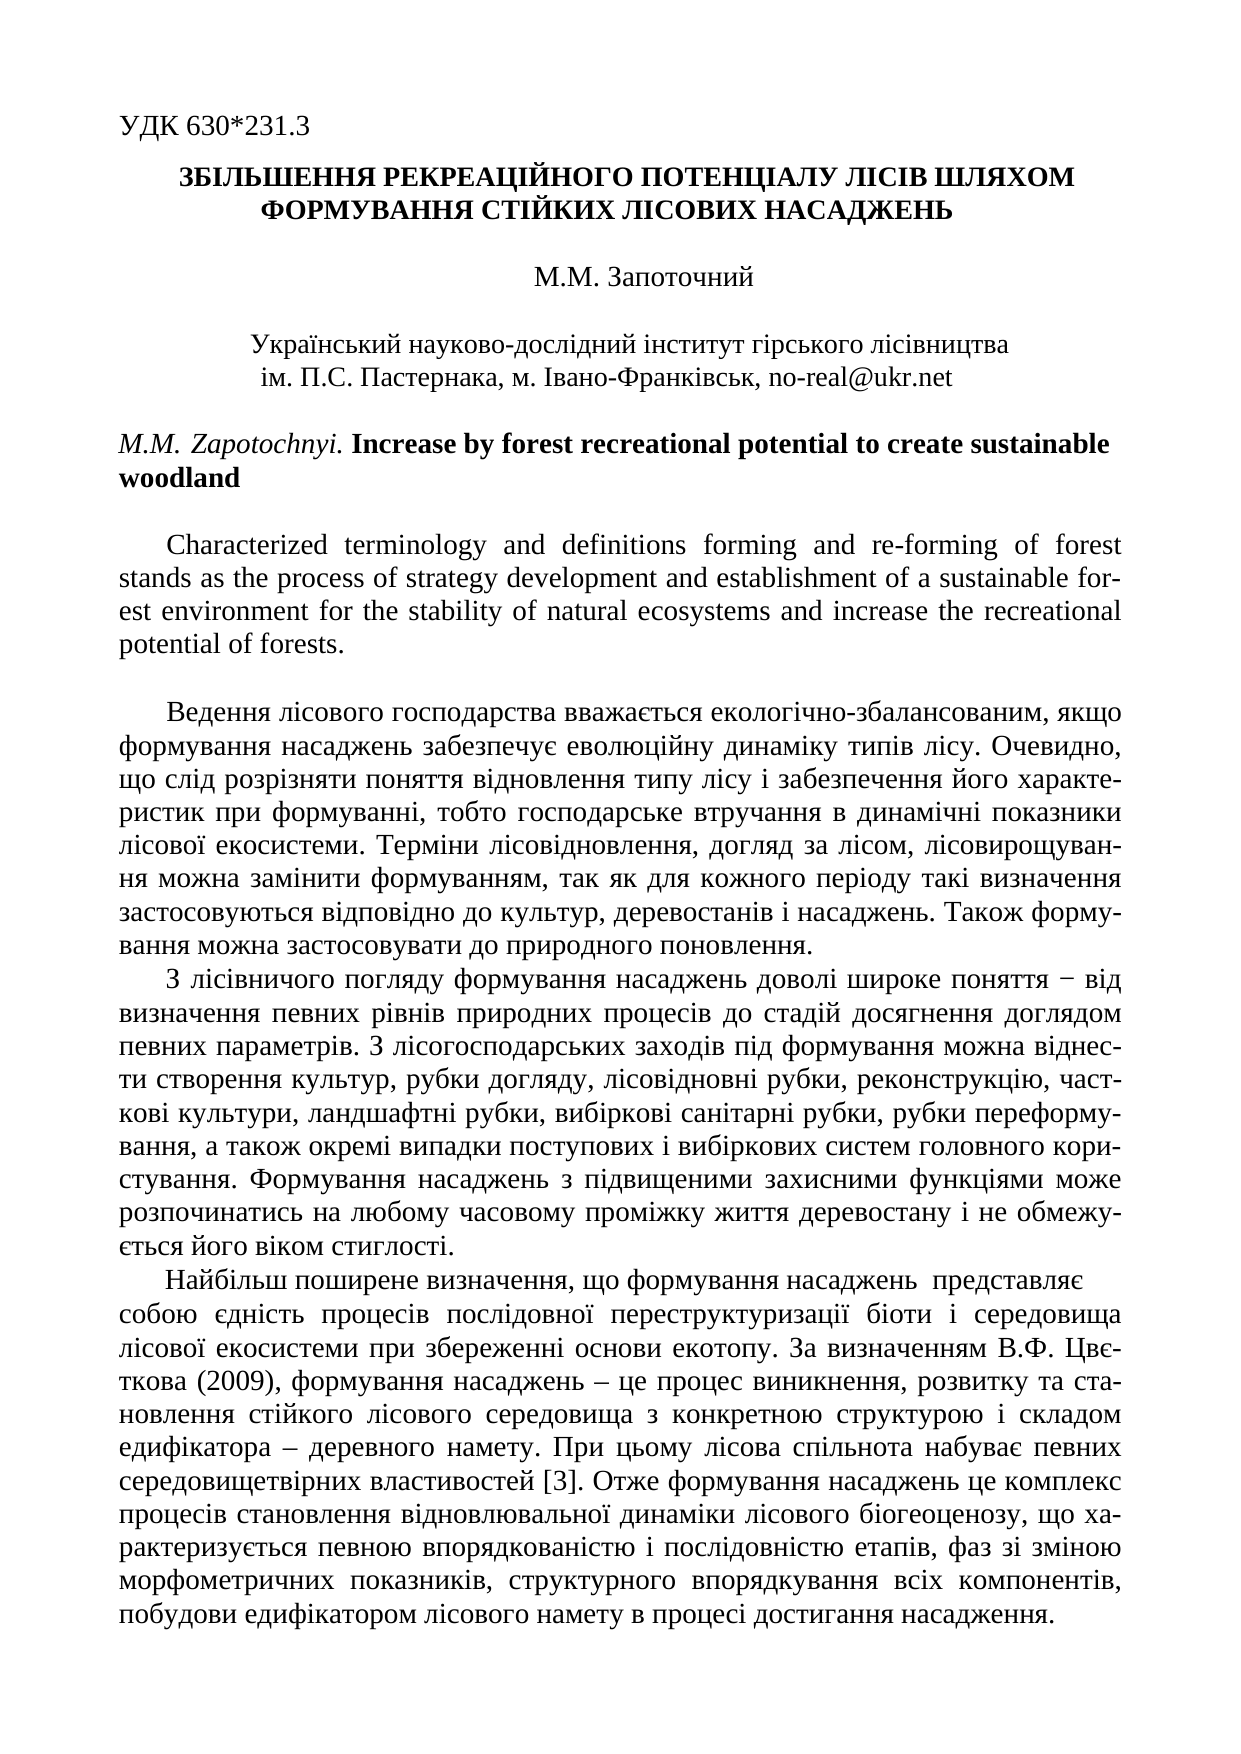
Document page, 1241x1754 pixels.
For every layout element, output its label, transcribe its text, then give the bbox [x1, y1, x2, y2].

text ЗБІЛЬШЕННЯ РЕКРЕАЦІЙНОГО ПОТЕНЦІАЛУ ЛІСІВ ШЛЯХОМ ФОРМУВАННЯ СТІЙКИХ ЛІСОВИХ НАСАДЖЕНЬ [178, 160, 1108, 226]
text Найбільш поширене визначення, що формування насаджень представляє [164, 1262, 1123, 1296]
text собою єдність процесів послідовної переструктуризації біоти і середовища лісової екосистеми при збереженні основи екотопу. За визначенням В.Ф. Цвє-ткова (2009), формування насаджень – це процес виникнення, розвитку та ста-новлення стійкого лісового середовища з конкретною структурою і складом едифікатора – деревного намету. При цьому лісова спільнота набуває певних середовищетвірних властивостей [3]. Отже формування насаджень це комплекс процесів становлення відновлювальної динаміки лісового біогеоценозу, що ха-рактеризується певною впорядкованістю і послідовністю етапів, фаз зі зміною морфометричних показників, структурного впорядкування всіх компонентів, побудови едифікатором лісового намету в процесі достигання насадження. [119, 1297, 1123, 1629]
text Український науково-дослідний інститут гірського лісівництва ім. П.С. Пастернака, м. Івано-Франківськ, no-real@ukr.net [249, 327, 1037, 393]
text УДК 630*231.3 [119, 108, 1123, 141]
list лісівничого погляду формування насаджень доволі широке поняття − від визначення певних рівнів природних процесів до стадій досягнення доглядом певних параметрів. З лісогосподарських заходів під формування можна віднес-ти створення культур, рубки догляду, лісовідновні рубки, реконструкцію, част-кові культури, ландшафтні рубки, вибіркові санітарні рубки, рубки переформу-вання, а також окремі випадки поступових і вибіркових систем головного кори-стування. Формування насаджень з підвищеними захисними функціями може розпочинатись на любому часовому проміжку життя деревостану і не обмежу-ється його віком стиглості. [119, 962, 1123, 1261]
text М.М. Запоточний [118, 259, 1169, 292]
text Ведення лісового господарства вважається екологічно-збалансованим, якщо формування насаджень забезпечує еволюційну динаміку типів лісу. Очевидно, що слід розрізняти поняття відновлення типу лісу і забезпечення його характе-ристик при формуванні, тобто господарське втручання в динамічні показники лісової екосистеми. Терміни лісовідновлення, догляд за лісом, лісовирощуван-ня можна замінити формуванням, так як для кожного періоду такі визначення застосовуються відповідно до культур, деревостанів і насаджень. Також форму-вання можна застосовувати до природного поновлення. [119, 695, 1123, 961]
text Characterized terminology and definitions forming and re-forming of forest stands as the process of strategy development and establishment of a sustainable for-est environment for the stability of natural ecosystems and increase the recreational potential of forests. [119, 528, 1123, 659]
list Zapotochnyi. Increase by forest recreational potential to create sustainable woodland [118, 428, 1121, 493]
